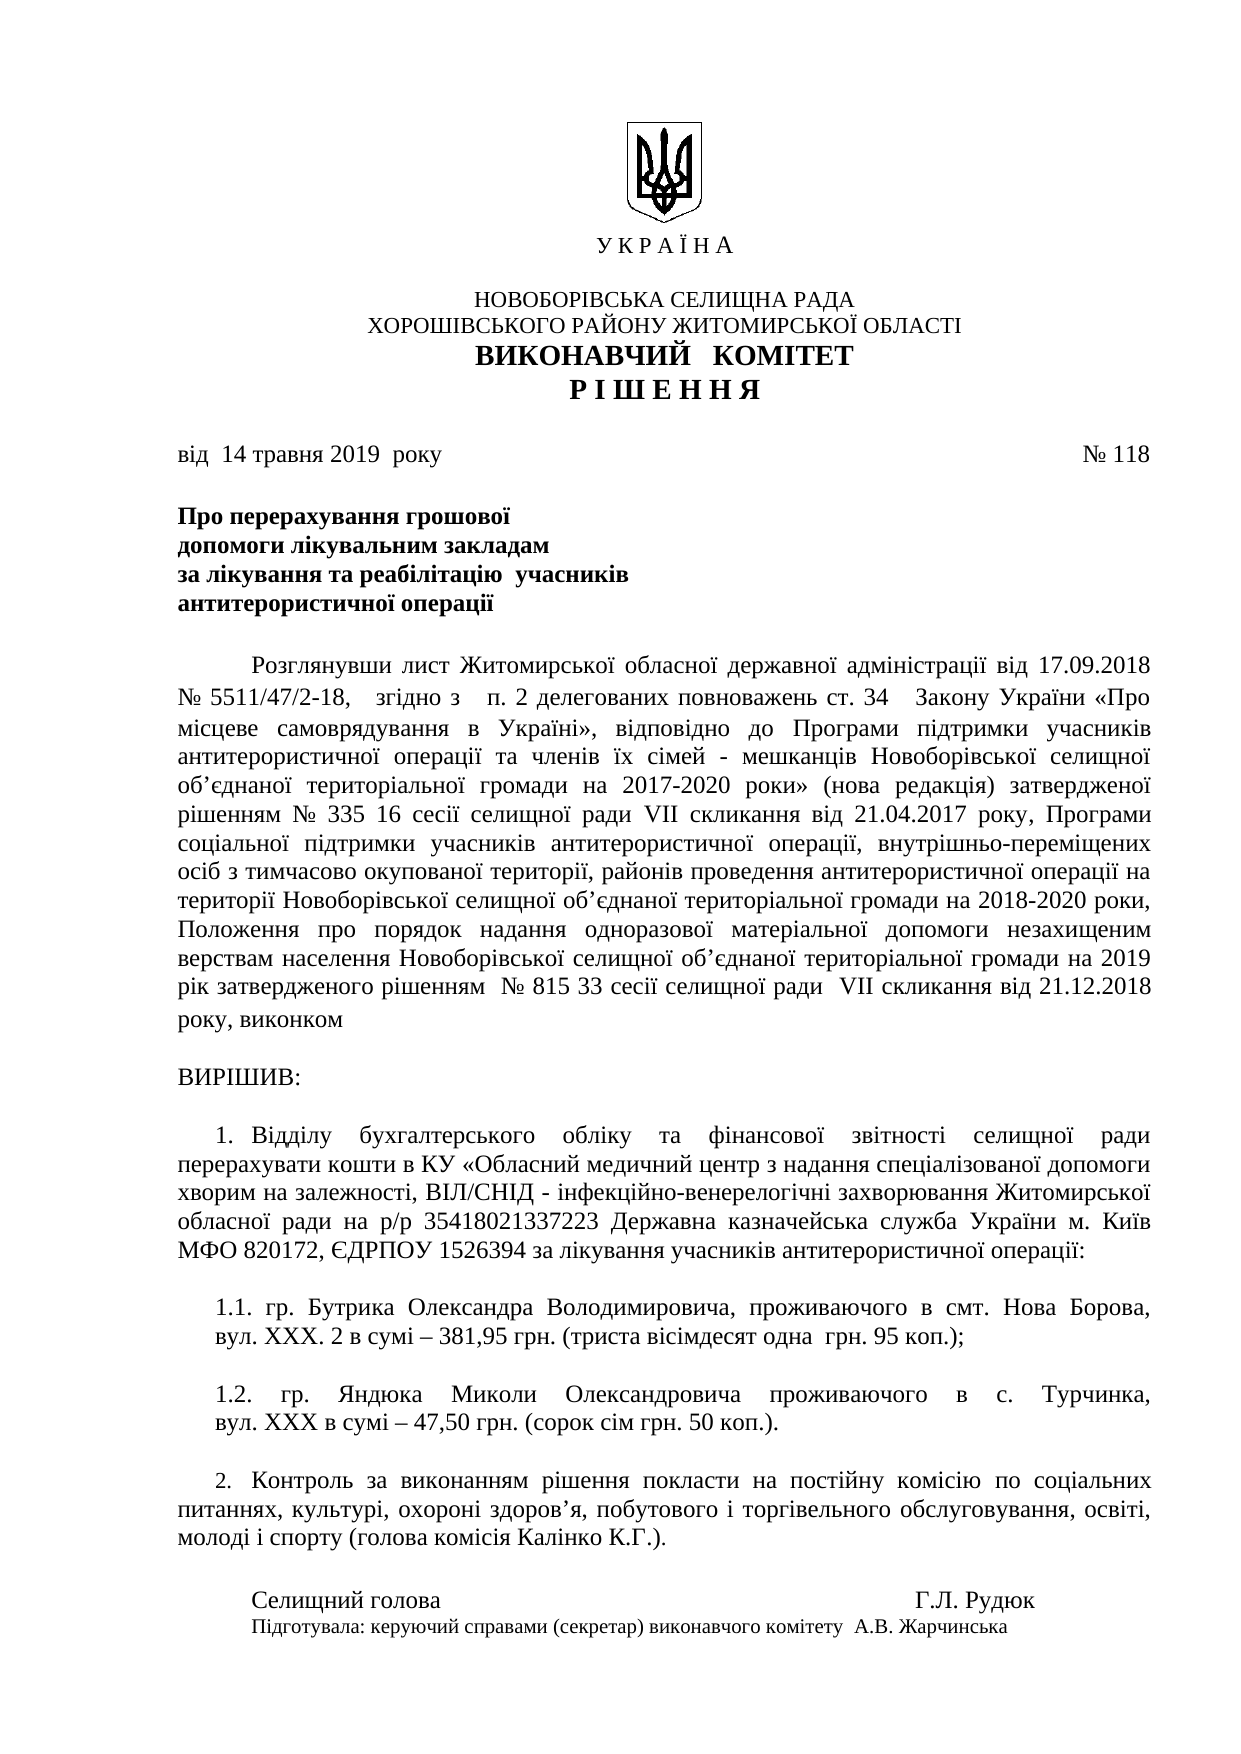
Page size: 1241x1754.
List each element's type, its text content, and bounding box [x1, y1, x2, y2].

text Розглянувши лист Житомирської обласної державної адміністрації від 17.09.2018 № 5511/47/2-18, згідно з п. 2 делегованих повноважень ст. 34 Закону України «Про місцеве самоврядування в Україні», відповідно до Програми підтримки учасників антитерористичної операції та членів їх сімей - мешканців Новоборівської селищної об’єднаної територіальної громади на 2017-2020 роки» (нова редакція) затвердженої рішенням № 335 16 сесії селищної ради VII скликання від 21.04.2017 року, Програми соціальної підтримки учасників антитерористичної операції, внутрішньо-переміщених осіб з тимчасово окупованої території, районів проведення антитерористичної операції на території Новоборівської селищної об’єднаної територіальної громади на 2018-2020 роки, Положення про порядок надання одноразової матеріальної допомоги незахищеним верствам населення Новоборівської селищної об’єднаної територіальної громади на 2019 рік затвердженого рішенням № 815 33 сесії селищної ради VII скликання від 21.12.2018 року, виконком [177, 650, 1152, 1034]
list Відділу бухгалтерського обліку та фінансової звітності селищної ради перерахувати кошти в КУ «Обласний медичний центр з надання спеціалізованої допомоги хворим на залежності, ВІЛ/СНІД - інфекційно-венерелогічні захворювання Житомирської обласної ради на р/р 35418021337223 Державна казначейська служба України м. Київ МФО 820172, ЄДРПОУ 1526394 за лікування учасників антитерористичної операції: [177, 1120, 1152, 1264]
text Селищний голова Г.Л. Рудюк [177, 1585, 1152, 1613]
text ХОРОШІВСЬКОГО РАЙОНУ ЖИТОМИРСЬКОЇ ОБЛАСТІ [177, 312, 1152, 338]
text антитерористичної операції [177, 588, 1152, 616]
text НОВОБОРІВСЬКА СЕЛИЩНА РАДА [177, 286, 1152, 312]
text ВИРІШИВ: [177, 1062, 1152, 1091]
list Контроль за виконанням рішення покласти на постійну комісію по соціальних питаннях, культурі, охороні здоров’я, побутового і торгівельного обслуговування, освіті, молоді і спорту (голова комісія Калінко К.Г.). [177, 1465, 1152, 1551]
text допомоги лікувальним закладам [177, 530, 1152, 559]
text Про перерахування грошової [177, 501, 1152, 530]
text У К Р А Ї Н А [177, 231, 1152, 259]
text від 14 травня 2019 року № 118 [177, 439, 1152, 468]
text за лікування та реабілітацію учасників [177, 559, 1152, 588]
text Р І Ш Е Н Н Я [177, 372, 1152, 406]
text 1.2. гр. Яндюка Миколи Олександровича проживаючого в с. Турчинка, вул. XXX в сумі – 47,50 грн. (сорок сім грн. 50 коп.). [215, 1379, 1152, 1436]
text Підготувала: керуючий справами (секретар) виконавчого комітету А.В. Жарчинська [177, 1613, 1152, 1638]
text ВИКОНАВЧИЙ КОМІТЕТ [177, 338, 1152, 372]
text 1.1. гр. Бутрика Олександра Володимировича, проживаючого в смт. Нова Борова, вул. XXX. 2 в сумі – 381,95 грн. (триста вісімдесят одна грн. 95 коп.); [215, 1292, 1152, 1350]
picture [619, 118, 710, 231]
